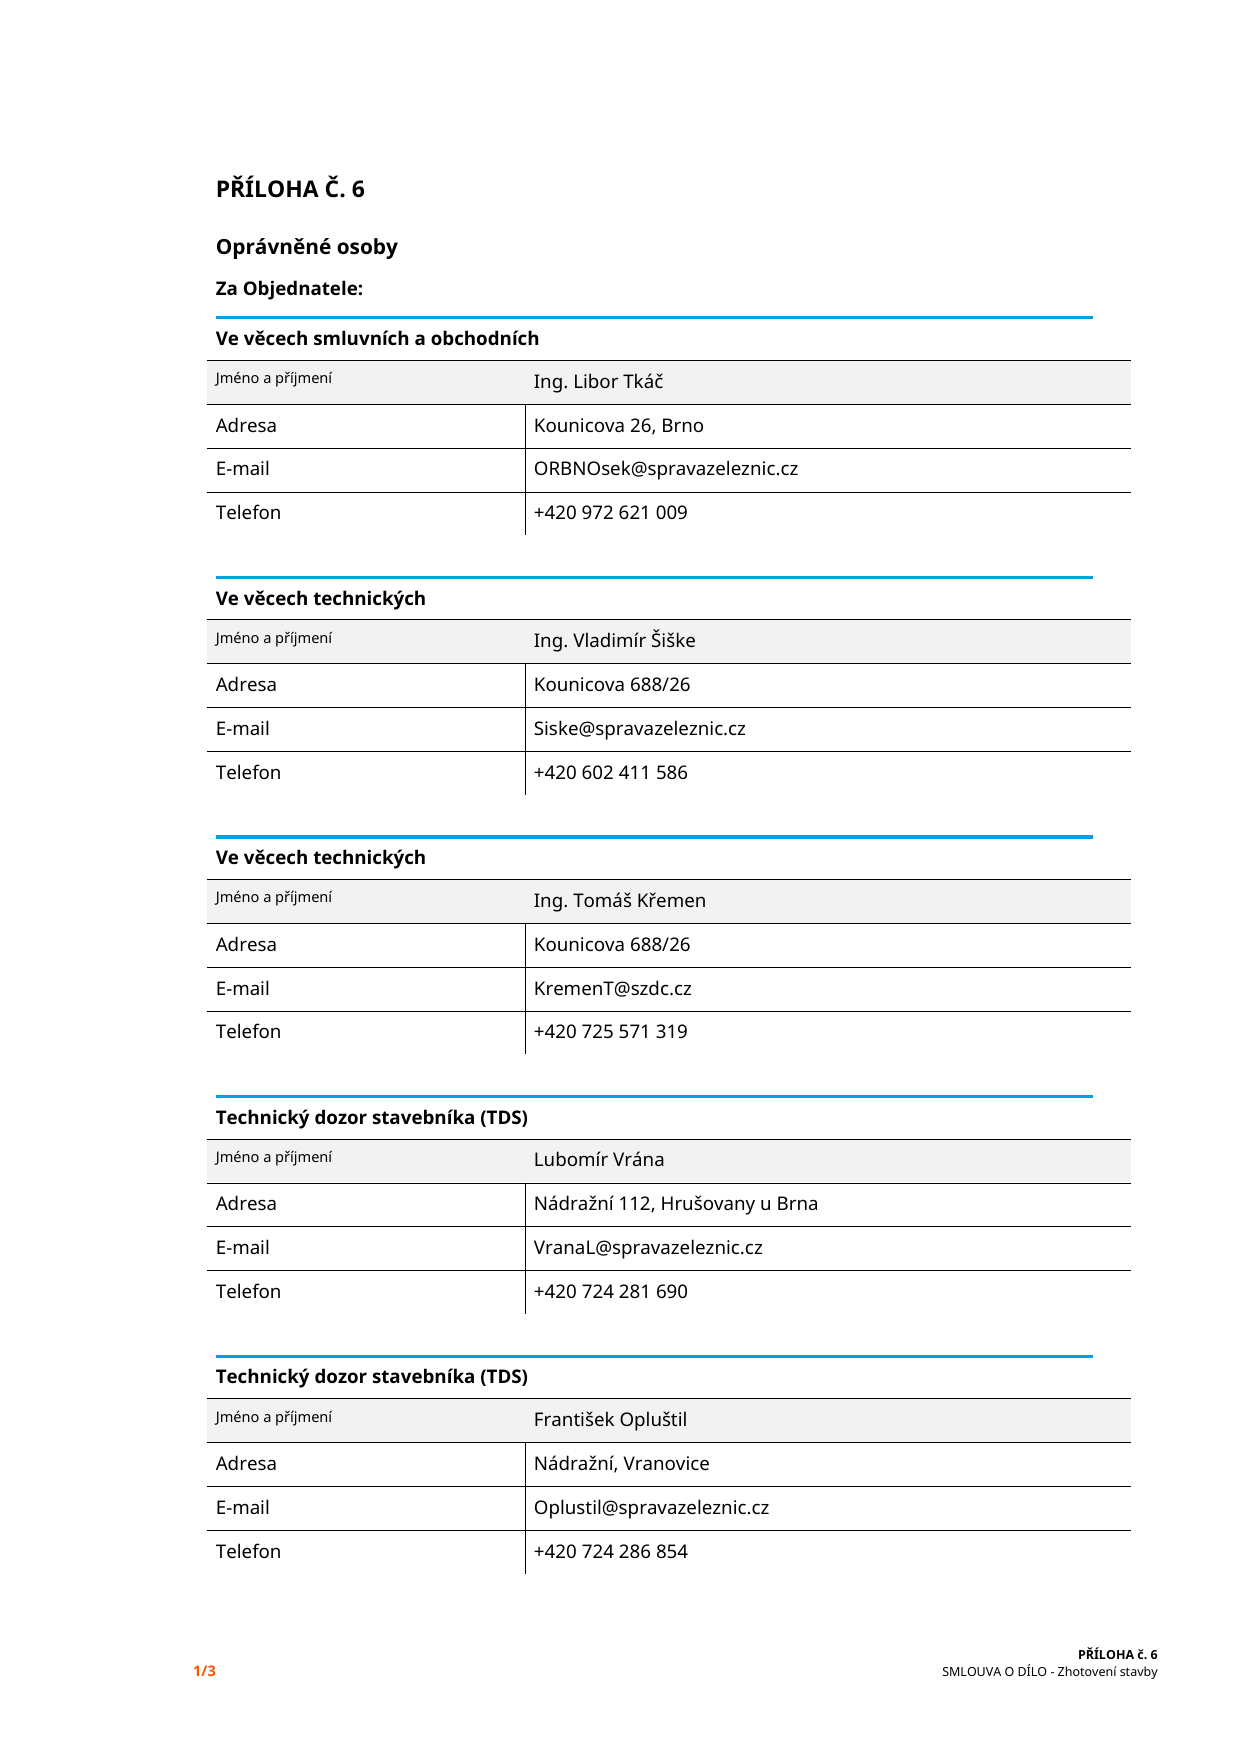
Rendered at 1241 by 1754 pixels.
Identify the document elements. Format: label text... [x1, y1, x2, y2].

table_cell Kounicova 688/26 [526, 924, 1131, 967]
table_cell Telefon [207, 1012, 525, 1054]
table_header Jméno a příjmení [207, 1399, 526, 1442]
table_cell Nádražní 112, Hrušovany u Brna [526, 1184, 1131, 1226]
table_header Jméno a příjmení [207, 361, 526, 404]
table_header Lubomír Vrána [526, 1140, 1131, 1182]
table_cell VranaL@spravazeleznic.cz [526, 1227, 1131, 1270]
table_cell +420 972 621 009 [526, 493, 1131, 535]
text Za Objednatele: [216, 276, 1093, 301]
table_cell E-mail [207, 708, 525, 751]
text Technický dozor stavebníka (TDS) [216, 1098, 1093, 1130]
text Ve věcech technických [216, 579, 1093, 611]
table_cell Siske@spravazeleznic.cz [526, 708, 1131, 751]
table_header Jméno a příjmení [207, 620, 526, 663]
table_header Ing. Vladimír Šiške [526, 620, 1131, 663]
table_cell Telefon [207, 1531, 525, 1573]
table_cell +420 602 411 586 [526, 752, 1131, 795]
table_cell E-mail [207, 1227, 525, 1270]
table_cell Kounicova 26, Brno [526, 405, 1131, 447]
table_cell ORBNOsek@spravazeleznic.cz [526, 449, 1131, 491]
table_cell E-mail [207, 1487, 525, 1530]
table_header Jméno a příjmení [207, 880, 526, 923]
text Ve věcech smluvních a obchodních [216, 319, 1093, 351]
table_header Ing. Libor Tkáč [526, 361, 1131, 404]
table_cell KremenT@szdc.cz [526, 968, 1131, 1011]
table_cell Telefon [207, 1271, 525, 1314]
table_header Jméno a příjmení [207, 1140, 526, 1182]
table_cell +420 725 571 319 [526, 1012, 1131, 1054]
table_cell Nádražní, Vranovice [526, 1443, 1131, 1486]
text Technický dozor stavebníka (TDS) [216, 1358, 1093, 1389]
table_cell +420 724 286 854 [526, 1531, 1131, 1573]
table_cell Adresa [207, 405, 525, 447]
text Oprávněné osoby [216, 232, 1093, 260]
text Ve věcech technických [216, 839, 1093, 870]
table_cell Oplustil@spravazeleznic.cz [526, 1487, 1131, 1530]
text Příloha č. 6 [216, 172, 1093, 204]
table_cell Telefon [207, 752, 525, 795]
table_header František Opluštil [526, 1399, 1131, 1442]
table_cell Adresa [207, 924, 525, 967]
table_cell E-mail [207, 449, 525, 491]
table_header Ing. Tomáš Křemen [526, 880, 1131, 923]
table_cell Adresa [207, 1443, 525, 1486]
table_cell Adresa [207, 664, 525, 707]
table_cell +420 724 281 690 [526, 1271, 1131, 1314]
table_cell E-mail [207, 968, 525, 1011]
table_cell Kounicova 688/26 [526, 664, 1131, 707]
table_cell Telefon [207, 493, 525, 535]
table_cell Adresa [207, 1184, 525, 1226]
